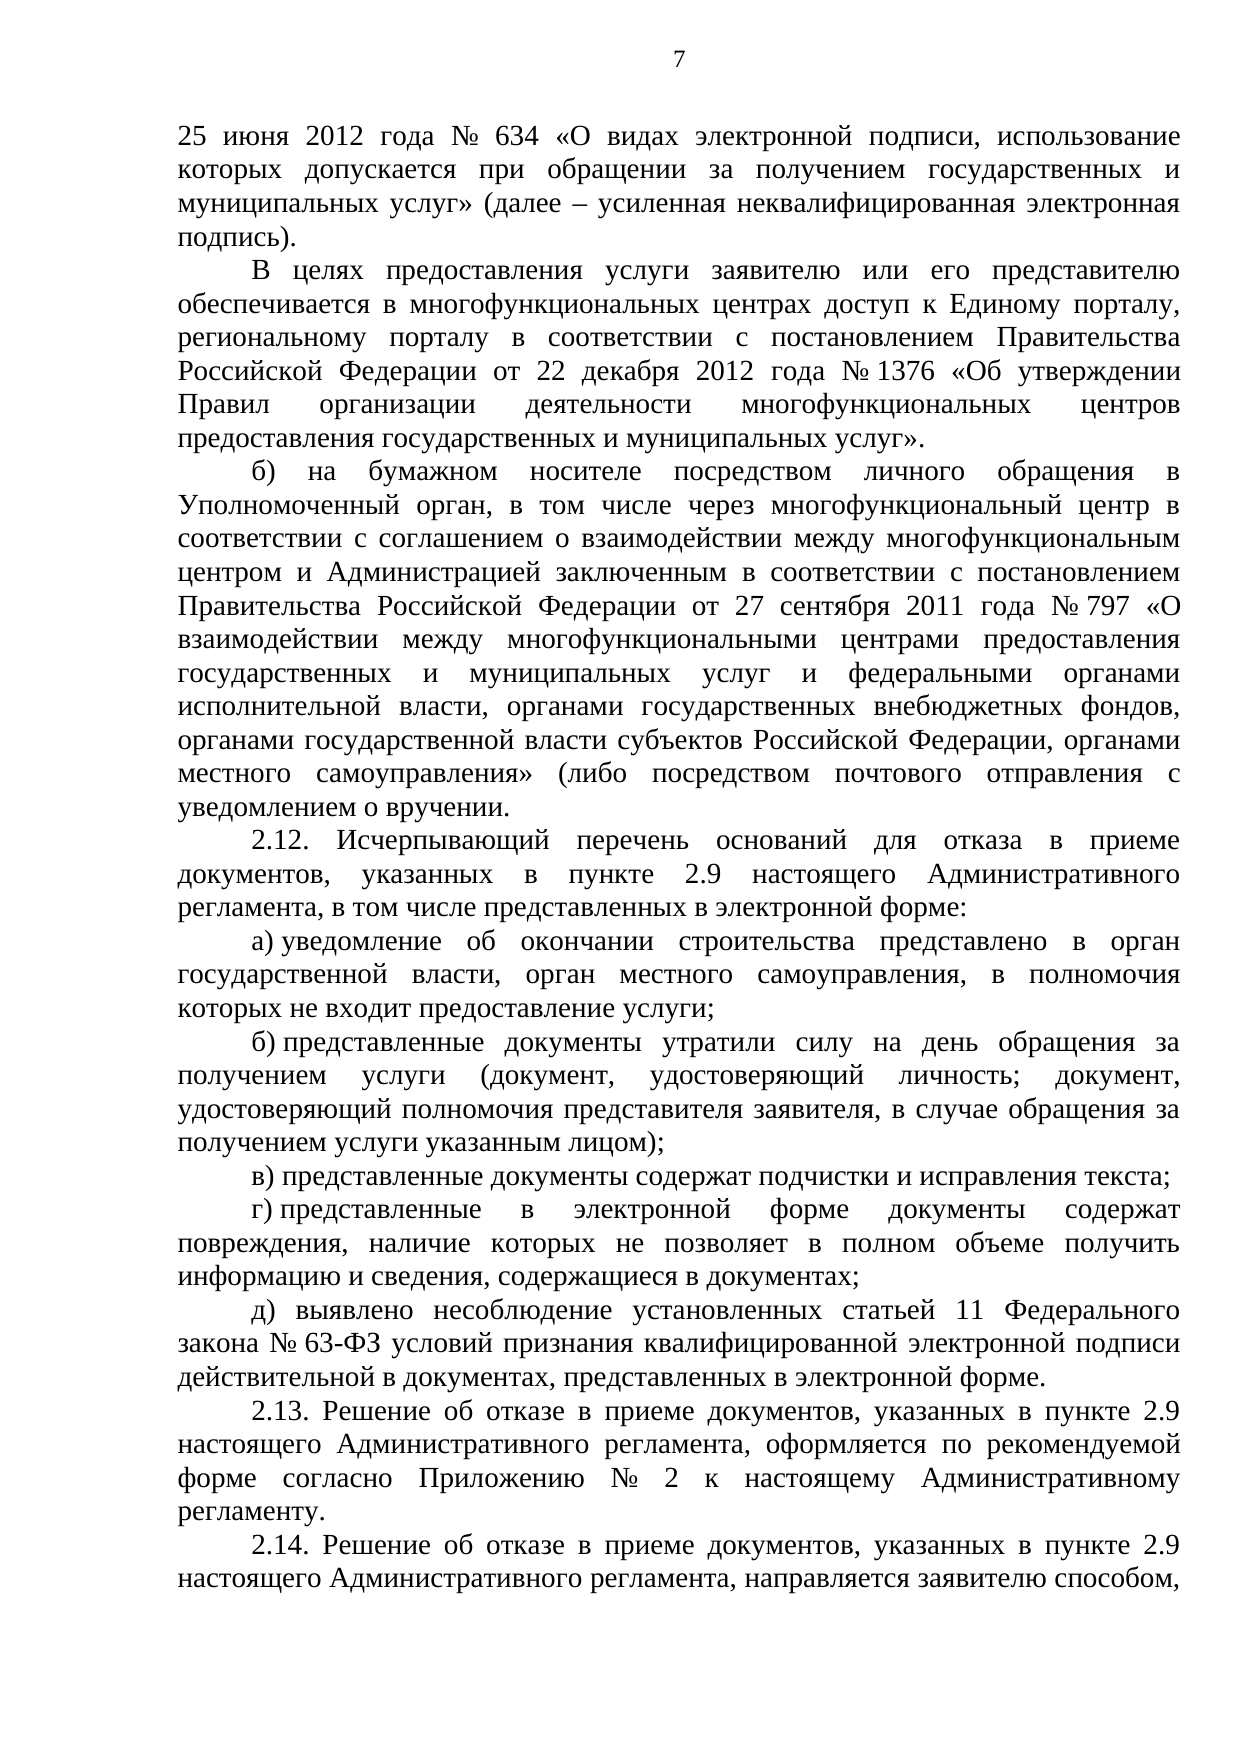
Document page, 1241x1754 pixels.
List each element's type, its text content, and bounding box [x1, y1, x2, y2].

text б) представленные документы утратили силу на день обращения за получением услуги (документ, удостоверяющий личность; документ, удостоверяющий полномочия представителя заявителя, в случае обращения за получением услуги указанным лицом); [177, 1024, 1181, 1158]
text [177, 118, 1181, 252]
text д) выявлено несоблюдение установленных статьей 11 Федерального закона № 63-ФЗ условий признания квалифицированной электронной подписи действительной в документах, представленных в электронной форме. [177, 1292, 1181, 1393]
text 2.13. Решение об отказе в приеме документов, указанных в пункте 2.9 настоящего Административного регламента, оформляется по рекомендуемой форме согласно Приложению № 2 к настоящему Административному регламенту. [177, 1393, 1181, 1527]
text б) на бумажном носителе посредством личного обращения в Уполномоченный орган, в том числе через многофункциональный центр в соответствии с соглашением о взаимодействии между многофункциональным центром и Администрацией заключенным в соответствии с постановлением Правительства Российской Федерации от 27 сентября 2011 года № 797 «О взаимодействии между многофункциональными центрами предоставления государственных и муниципальных услуг и федеральными органами исполнительной власти, органами государственных внебюджетных фондов, органами государственной власти субъектов Российской Федерации, органами местного самоуправления» (либо посредством почтового отправления с уведомлением о вручении. [177, 453, 1181, 822]
text В целях предоставления услуги заявителю или его представителю обеспечивается в многофункциональных центрах доступ к Единому порталу, региональному порталу в соответствии с постановлением Правительства Российской Федерации от 22 декабря 2012 года № 1376 «Об утверждении Правил организации деятельности многофункциональных центров предоставления государственных и муниципальных услуг». [177, 252, 1181, 453]
text в) представленные документы содержат подчистки и исправления текста; [177, 1158, 1181, 1191]
text г) представленные в электронной форме документы содержат повреждения, наличие которых не позволяет в полном объеме получить информацию и сведения, содержащиеся в документах; [177, 1191, 1181, 1292]
text а) уведомление об окончании строительства представлено в орган государственной власти, орган местного самоуправления, в полномочия которых не входит предоставление услуги; [177, 923, 1181, 1024]
text 2.12. Исчерпывающий перечень оснований для отказа в приеме документов, указанных в пункте 2.9 настоящего Административного регламента, в том числе представленных в электронной форме: [177, 822, 1181, 923]
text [177, 1527, 1181, 1594]
